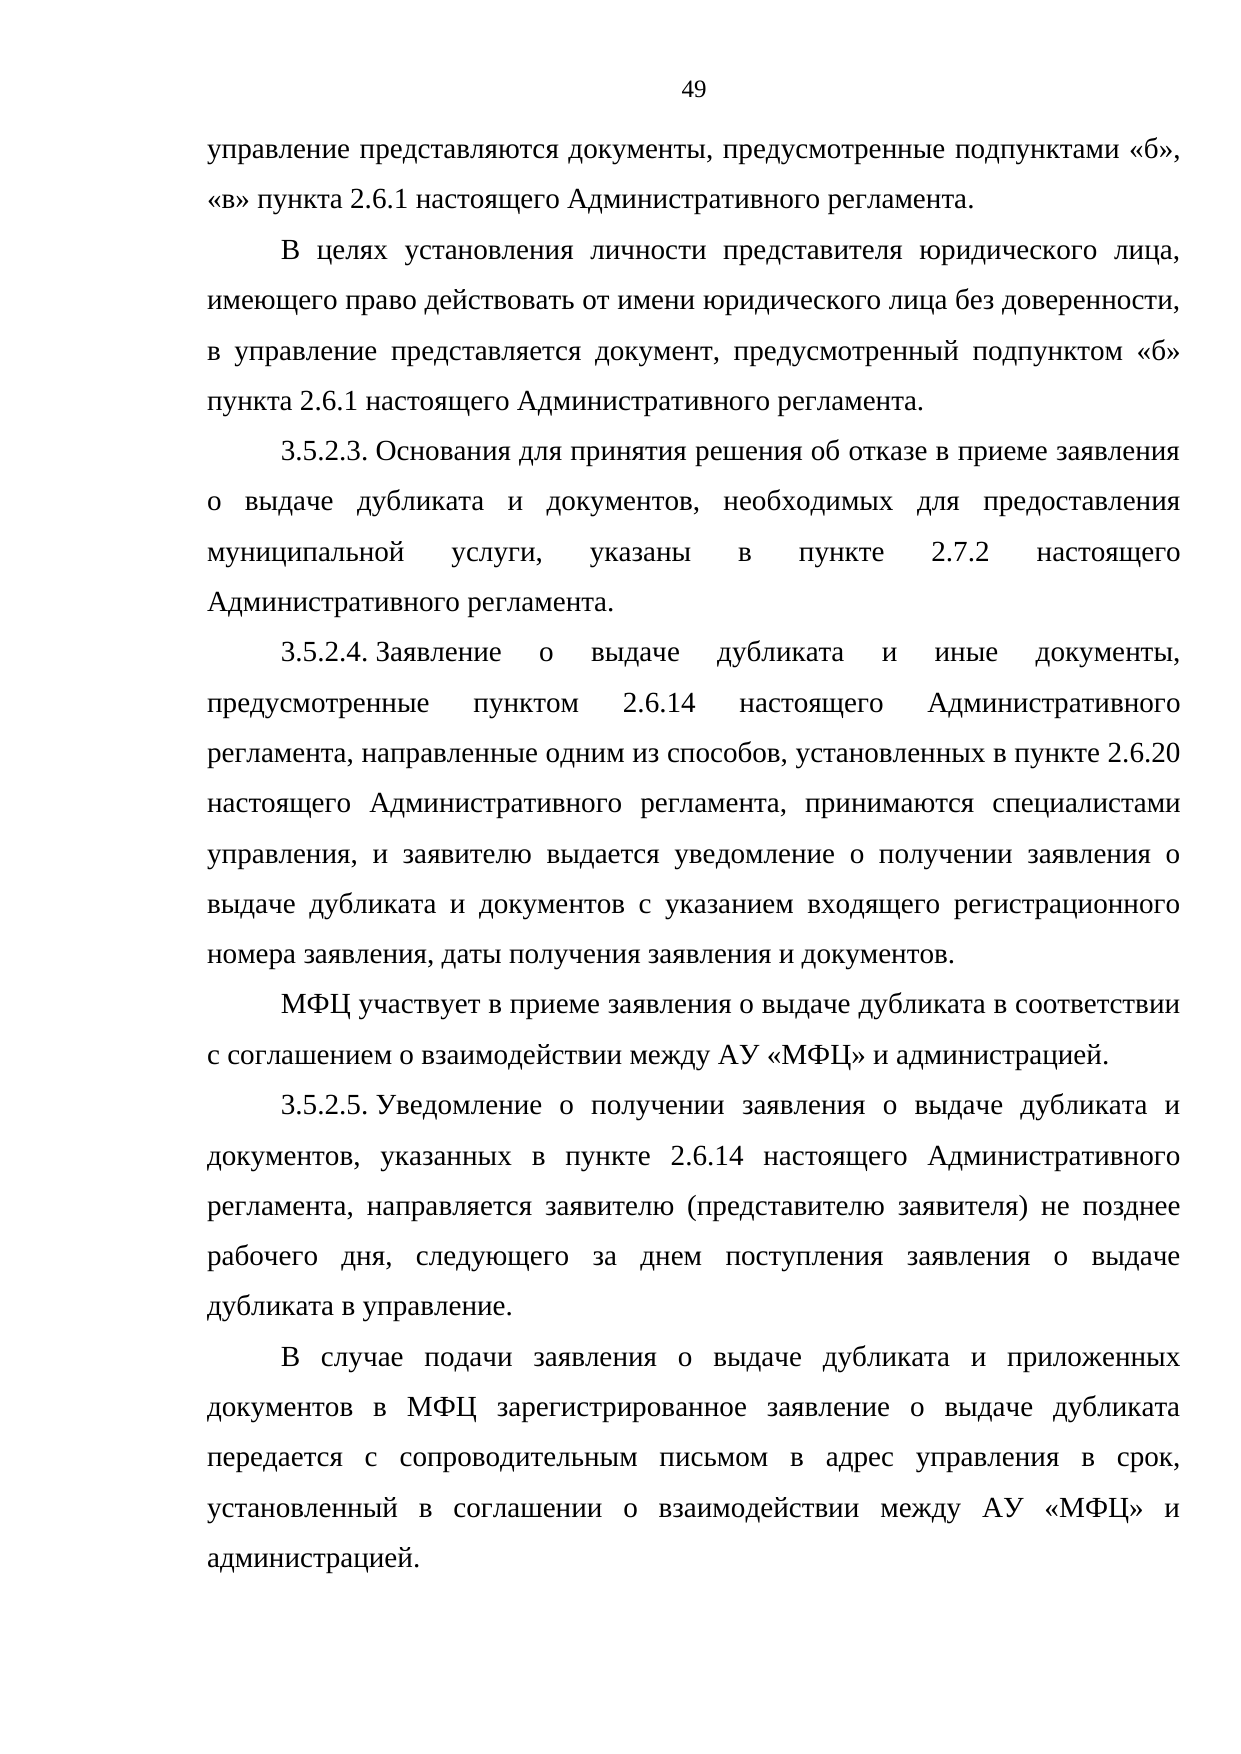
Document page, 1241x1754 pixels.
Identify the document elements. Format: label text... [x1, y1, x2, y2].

text 3.5.2.3. Основания для принятия решения об отказе в приеме заявления о выдаче дубликата и документов, необходимых для предоставления муниципальной услуги, указаны в пункте 2.7.2 настоящего Административного регламента. [207, 433, 1181, 618]
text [207, 131, 1181, 215]
text 3.5.2.5. Уведомление о получении заявления о выдаче дубликата и документов, указанных в пункте 2.6.14 настоящего Административного регламента, направляется заявителю (представителю заявителя) не позднее рабочего дня, следующего за днем поступления заявления о выдаче дубликата в управление. [207, 1087, 1181, 1322]
text МФЦ участвует в приеме заявления о выдаче дубликата в соответствии с соглашением о взаимодействии между АУ «МФЦ» и администрацией. [207, 987, 1181, 1071]
text 3.5.2.4. Заявление о выдаче дубликата и иные документы, предусмотренные пунктом 2.6.14 настоящего Административного регламента, направленные одним из способов, установленных в пункте 2.6.20 настоящего Административного регламента, принимаются специалистами управления, и заявителю выдается уведомление о получении заявления о выдаче дубликата и документов с указанием входящего регистрационного номера заявления, даты получения заявления и документов. [207, 634, 1181, 970]
text В целях установления личности представителя юридического лица, имеющего право действовать от имени юридического лица без доверенности, в управление представляется документ, предусмотренный подпунктом «б» пункта 2.6.1 настоящего Административного регламента. [207, 232, 1181, 416]
text В случае подачи заявления о выдаче дубликата и приложенных документов в МФЦ зарегистрированное заявление о выдаче дубликата передается с сопроводительным письмом в адрес управления в срок, установленный в соглашении о взаимодействии между АУ «МФЦ» и администрацией. [207, 1339, 1181, 1574]
